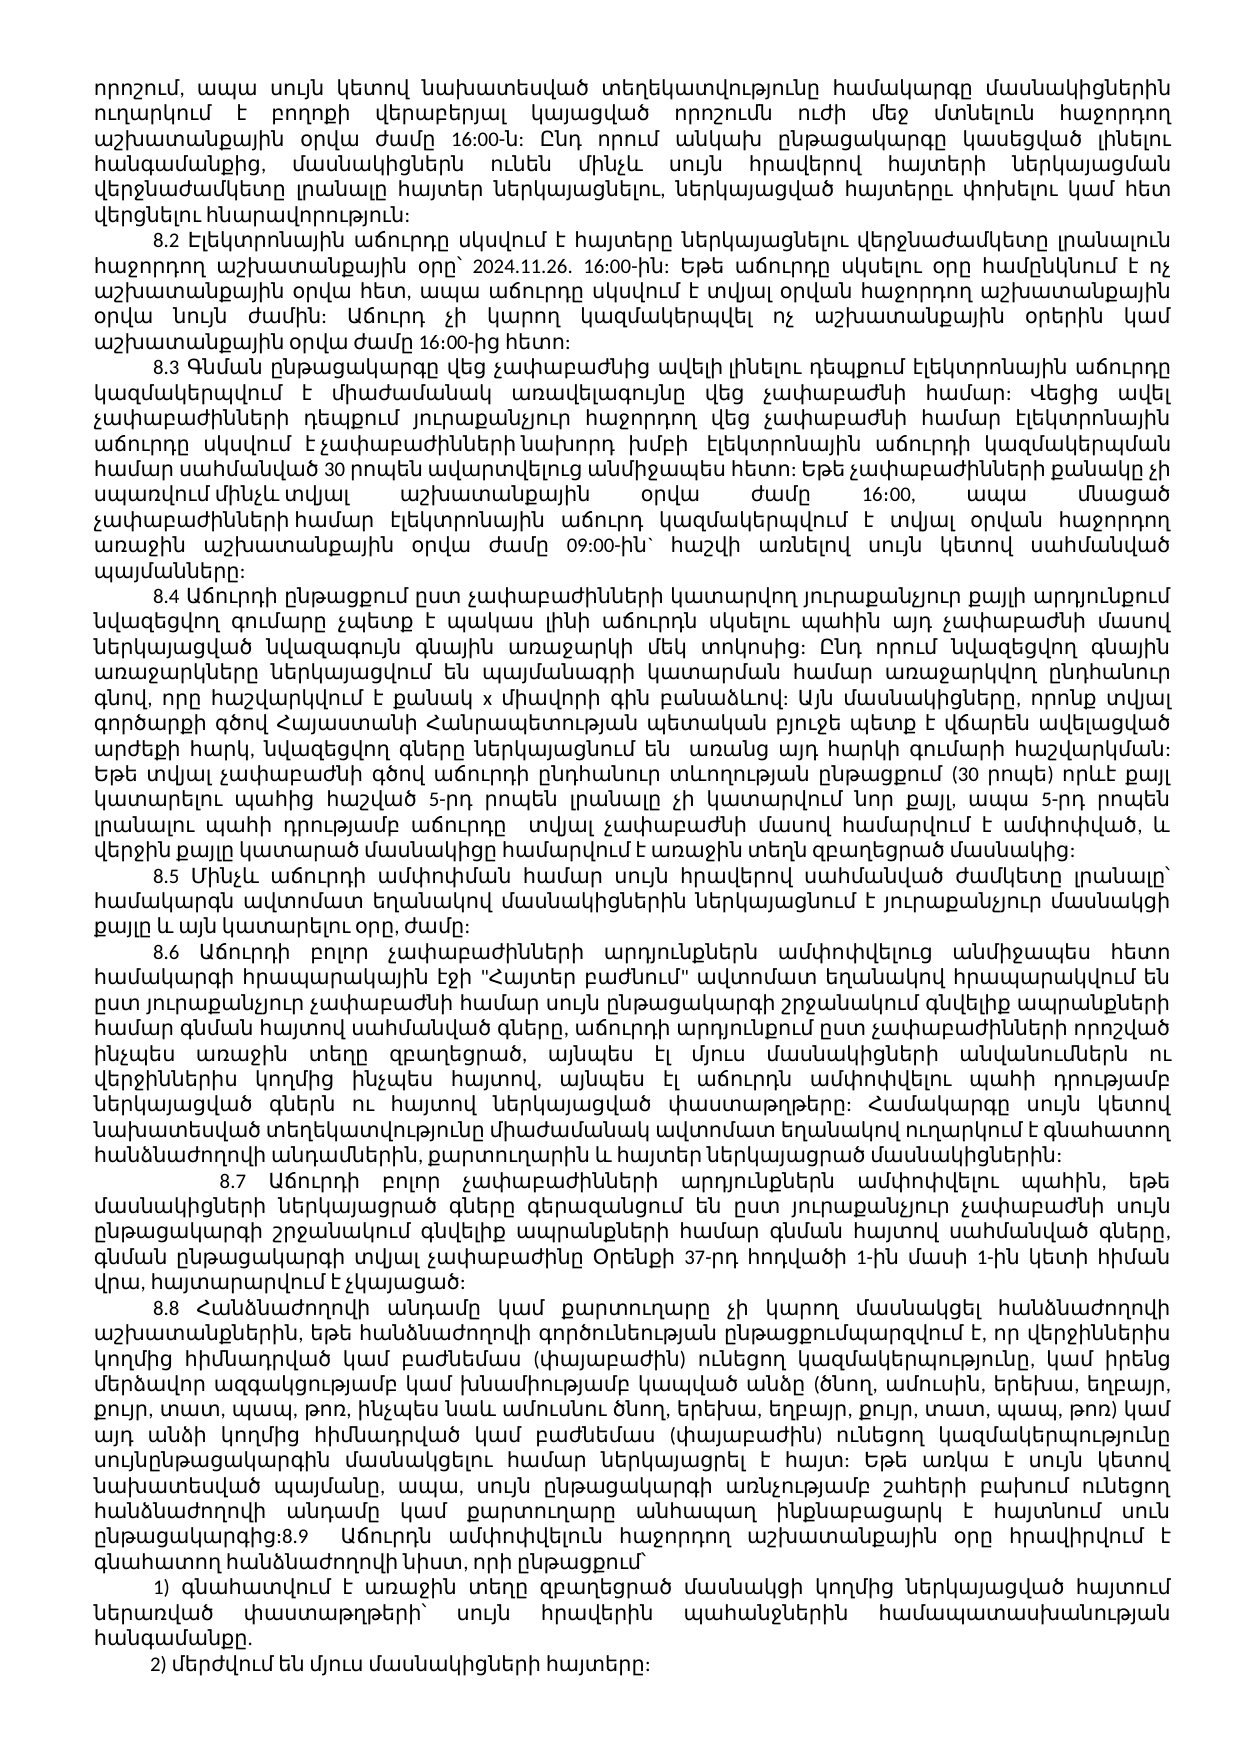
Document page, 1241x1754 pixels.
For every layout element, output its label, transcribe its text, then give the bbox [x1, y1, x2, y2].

text 1) գնահատվում է առաջին տեղը զբաղեցրած մասնակցի կողմից ներկայացված հայտում ներառված փաստաթղթերի՝ սույն հրավերին պահանջներին համապատասխանության հանգամանքը. [94, 1574, 1171, 1651]
text 8.8 Հանձնաժողովի անդամը կամ քարտուղարը չի կարող մասնակցել հանձնաժողովի աշխատանքներին, եթե հանձնաժողովի գործունեության ընթացքումպարզվում է, որ վերջիններիս կողմից հիմնադրված կամ բաժնեմաս (փայաբաժին) ունեցող կազմակերպությունը, կամ իրենց մերձավոր ազգակցությամբ կամ խնամիությամբ կապված անձը (ծնող, ամուսին, երեխա, եղբայր, քույր, տատ, պապ, թոռ, ինչպես նաև ամուսնու ծնող, երեխա, եղբայր, քույր, տատ, պապ, թոռ) կամ այդ անձի կողմից հիմնադրված կամ բաժնեմաս (փայաբաժին) ունեցող կազմակերպությունը սույնընթացակարգին մասնակցելու համար ներկայացրել է հայտ: Եթե առկա է սույն կետով նախատեսված պայմանը, ապա, սույն ընթացակարգի առնչությամբ շահերի բախում ունեցող հանձնաժողովի անդամը կամ քարտուղարը անհապաղ ինքնաբացարկ է հայտնում սուն ընթացակարգից:8.9 Աճուրդն ամփոփվելուն հաջորդող աշխատանքային օրը հրավիրվում է գնահատող հանձնաժողովի նիստ, որի ընթացքում՝ [94, 1295, 1171, 1574]
text 8.3 Գնման ընթացակարգը վեց չափաբաժնից ավելի լինելու դեպքում էլեկտրոնային աճուրդը կազմակերպվում է միաժամանակ առավելագույնը վեց չափաբաժնի համար: Վեցից ավել չափաբաժինների դեպքում յուրաքանչյուր հաջորդող վեց չափաբաժնի համար էլեկտրոնային աճուրդը սկսվում է չափաբաժինների նախորդ խմբի էլեկտրոնային աճուրդի կազմակերպման համար սահմանված 30 րոպեն ավարտվելուց անմիջապես հետո: Եթե չափաբաժինների քանակը չի սպառվում մինչև տվյալ աշխատանքային օրվա ժամը 16։00, ապա մնացած չափաբաժինների համար էլեկտրոնային աճուրդ կազմակերպվում է տվյալ օրվան հաջորդող առաջին աշխատանքային օրվա ժամը 09:00-ին` հաշվի առնելով սույն կետով սահմանված պայմանները: [94, 354, 1171, 583]
text 8.5 Մինչև աճուրդի ամփոփման համար սույն հրավերով սահմանված ժամկետը լրանալը՝ համակարգն ավտոմատ եղանակով մասնակիցներին ներկայացնում է յուրաքանչյուր մասնակցի քայլը և այն կատարելու օրը, ժամը: [94, 863, 1171, 939]
text 2) մերժվում են մյուս մասնակիցների հայտերը: [94, 1651, 1171, 1676]
text 8.4 Աճուրդի ընթացքում ըստ չափաբաժինների կատարվող յուրաքանչյուր քայլի արդյունքում նվազեցվող գումարը չպետք է պակաս լինի աճուրդն սկսելու պահին այդ չափաբաժնի մասով ներկայացված նվազագույն գնային առաջարկի մեկ տոկոսից: Ընդ որում նվազեցվող գնային առաջարկները ներկայացվում են պայմանագրի կատարման համար առաջարկվող ընդհանուր գնով, որը հաշվարկվում է քանակ x միավորի գին բանաձևով: Այն մասնակիցները, որոնք տվյալ գործարքի գծով Հայաստանի Հանրապետության պետական բյուջե պետք է վճարեն ավելացված արժեքի հարկ, նվազեցվող գները ներկայացնում են առանց այդ հարկի գումարի հաշվարկման: Եթե տվյալ չափաբաժնի գծով աճուրդի ընդհանուր տևողության ընթացքում (30 րոպե) որևէ քայլ կատարելու պահից հաշված 5-րդ րոպեն լրանալը չի կատարվում նոր քայլ, ապա 5-րդ րոպեն լրանալու պահի դրությամբ աճուրդը տվյալ չափաբաժնի մասով համարվում է ամփոփված, և վերջին քայլը կատարած մասնակիցը համարվում է առաջին տեղն զբաղեցրած մասնակից: [94, 583, 1171, 863]
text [94, 75, 1171, 227]
text 8.6 Աճուրդի բոլոր չափաբաժինների արդյունքներն ամփոփվելուց անմիջապես հետո համակարգի հրապարակային էջի "Հայտեր բաժնում" ավտոմատ եղանակով հրապարակվում են ըստ յուրաքանչյուր չափաբաժնի համար սույն ընթացակարգի շրջանակում գնվելիք ապրանքների համար գնման հայտով սահմանված գները, աճուրդի արդյունքում ըստ չափաբաժինների որոշված ինչպես առաջին տեղը զբաղեցրած, այնպես էլ մյուս մասնակիցների անվանումներն ու վերջիններիս կողմից ինչպես հայտով, այնպես էլ աճուրդն ամփոփվելու պահի դրությամբ ներկայացված գներն ու հայտով ներկայացված փաստաթղթերը: Համակարգը սույն կետով նախատեսված տեղեկատվությունը միաժամանակ ավտոմատ եղանակով ուղարկում է գնահատող հանձնաժողովի անդամներին, քարտուղարին և հայտեր ներկայացրած մասնակիցներին: [94, 939, 1171, 1168]
text 8.2 Էլեկտրոնային աճուրդը սկսվում է հայտերը ներկայացնելու վերջնաժամկետը լրանալուն հաջորդող աշխատանքային օրը՝ 2024.11.26. 16:00 -ին: Եթե աճուրդը սկսելու օրը համընկնում է ոչ աշխատանքային օրվա հետ, ապա աճուրդը սկսվում է տվյալ օրվան հաջորդող աշխատանքային օրվա նույն ժամին: Աճուրդ չի կարող կազմակերպվել ոչ աշխատանքային օրերին կամ աշխատանքային օրվա ժամը 16։00-ից հետո: [94, 227, 1171, 354]
text 8.7 Աճուրդի բոլոր չափաբաժինների արդյունքներն ամփոփվելու պահին, եթե մասնակիցների ներկայացրած գները գերազանցում են ըստ յուրաքանչյուր չափաբաժնի սույն ընթացակարգի շրջանակում գնվելիք ապրանքների համար գնման հայտով սահմանված գները, գնման ընթացակարգի տվյալ չափաբաժինը Օրենքի 37-րդ հոդվածի 1-ին մասի 1-ին կետի հիման վրա, հայտարարվում է չկայացած: [94, 1168, 1171, 1295]
